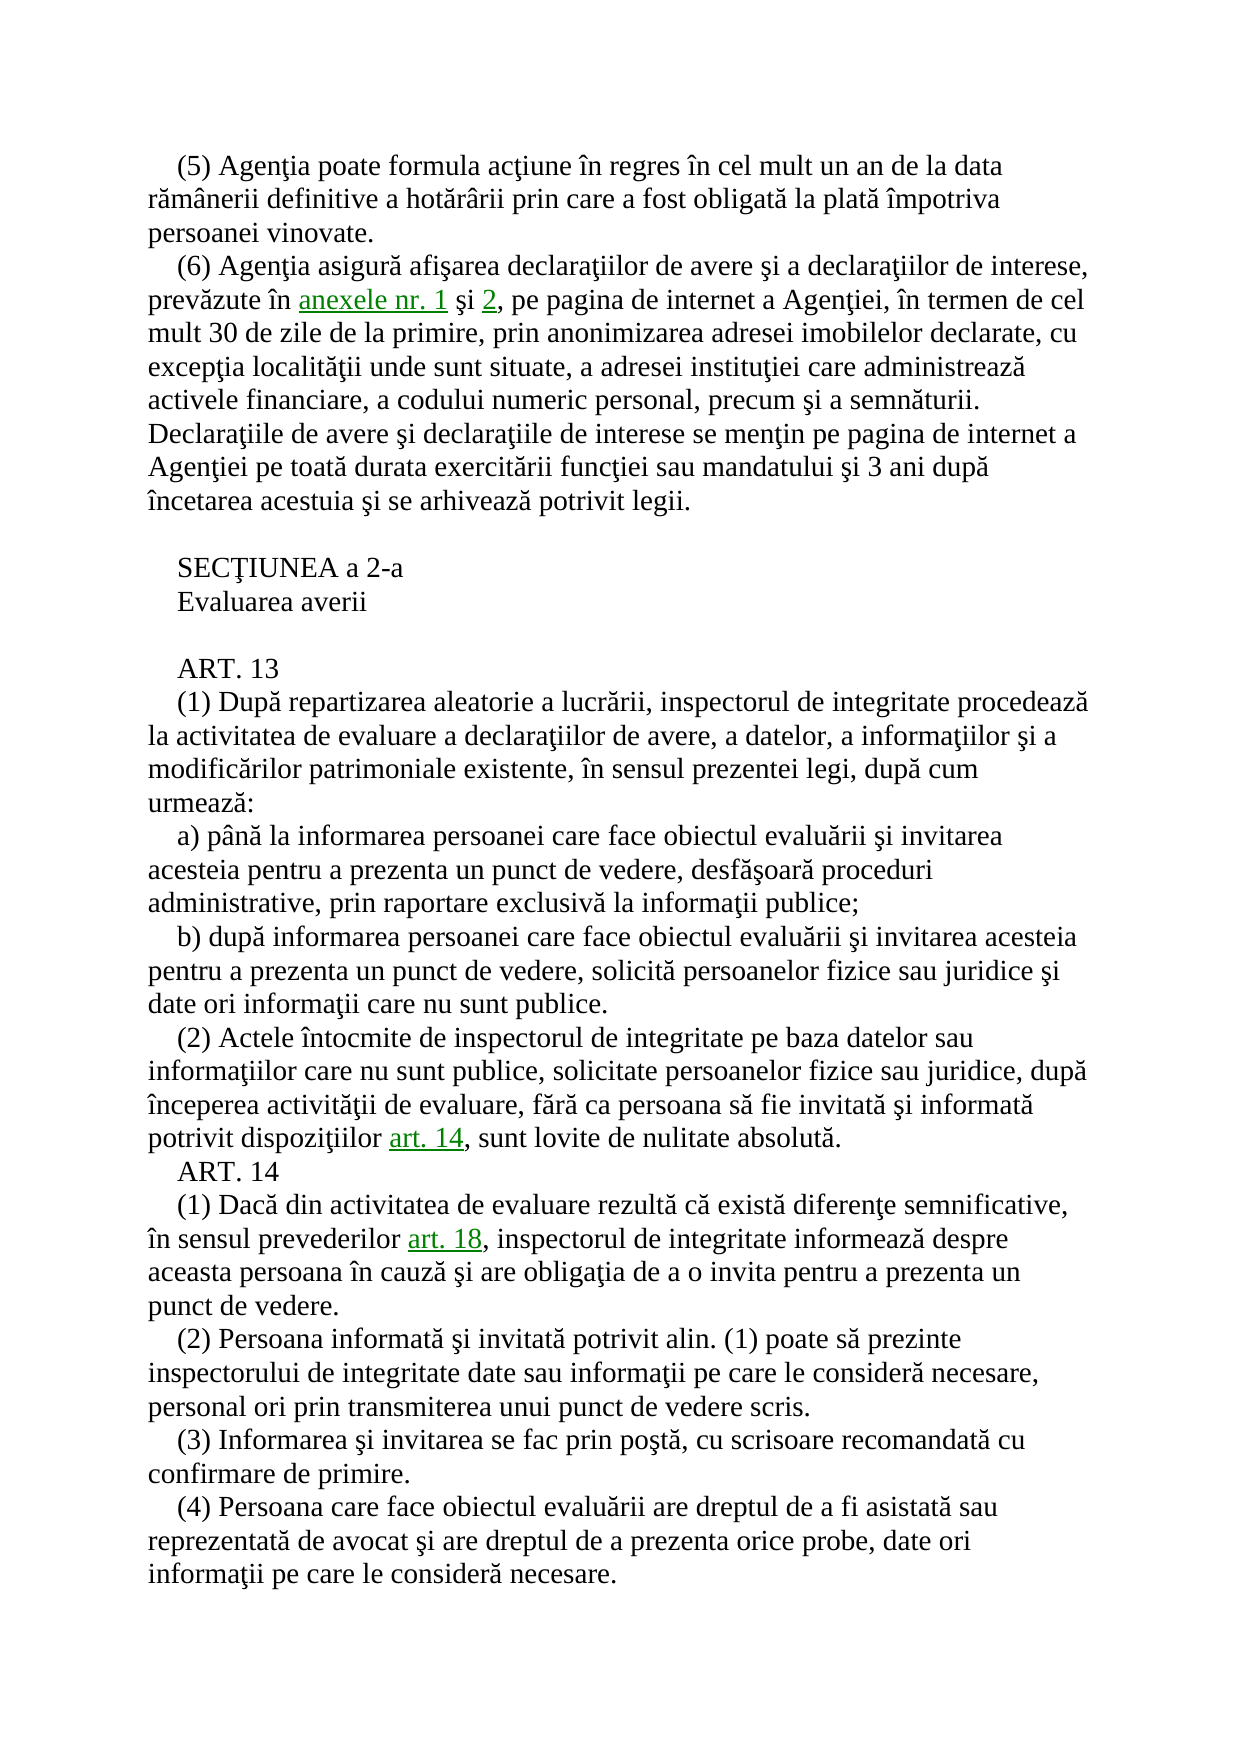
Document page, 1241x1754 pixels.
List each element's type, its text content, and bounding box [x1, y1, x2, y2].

text Evaluarea averii [148, 584, 1093, 617]
text (2) Actele întocmite de inspectorul de integritate pe baza datelor sau informaţiilor care nu sunt publice, solicitate persoanelor fizice sau juridice, după începerea activităţii de evaluare, fără ca persoana să fie invitată şi informată potrivit dispoziţiilor art. 14, sunt lovite de nulitate absolută. [148, 1020, 1093, 1154]
text (1) Dacă din activitatea de evaluare rezultă că există diferenţe semnificative, în sensul prevederilor art. 18, inspectorul de integritate informează despre aceasta persoana în cauză şi are obligaţia de a o invita pentru a prezenta un punct de vedere. [148, 1187, 1093, 1322]
text ART. 13 [148, 651, 1093, 684]
text ART. 14 [148, 1154, 1093, 1187]
text (6) Agenţia asigură afişarea declaraţiilor de avere şi a declaraţiilor de interese, prevăzute în anexele nr. 1 şi 2, pe pagina de internet a Agenţiei, în termen de cel mult 30 de zile de la primire, prin anonimizarea adresei imobilelor declarate, cu excepţia localităţii unde sunt situate, a adresei instituţiei care administrează activele financiare, a codului numeric personal, precum şi a semnăturii. Declaraţiile de avere şi declaraţiile de interese se menţin pe pagina de internet a Agenţiei pe toată durata exercitării funcţiei sau mandatului şi 3 ani după încetarea acestuia şi se arhivează potrivit legii. [148, 248, 1093, 517]
text (1) După repartizarea aleatorie a lucrării, inspectorul de integritate procedează la activitatea de evaluare a declaraţiilor de avere, a datelor, a informaţiilor şi a modificărilor patrimoniale existente, în sensul prezentei legi, după cum urmează: [148, 684, 1093, 818]
text b) după informarea persoanei care face obiectul evaluării şi invitarea acesteia pentru a prezenta un punct de vedere, solicită persoanelor fizice sau juridice şi date ori informaţii care nu sunt publice. [148, 919, 1093, 1020]
text (2) Persoana informată şi invitată potrivit alin. (1) poate să prezinte inspectorului de integritate date sau informaţii pe care le consideră necesare, personal ori prin transmiterea unui punct de vedere scris. [148, 1322, 1093, 1422]
text (3) Informarea şi invitarea se fac prin poştă, cu scrisoare recomandată cu confirmare de primire. [148, 1422, 1093, 1489]
text SECŢIUNEA a 2-a [148, 550, 1093, 584]
text (5) Agenţia poate formula acţiune în regres în cel mult un an de la data rămânerii definitive a hotărârii prin care a fost obligată la plată împotriva persoanei vinovate. [148, 148, 1093, 248]
text a) până la informarea persoanei care face obiectul evaluării şi invitarea acesteia pentru a prezenta un punct de vedere, desfăşoară proceduri administrative, prin raportare exclusivă la informaţii publice; [148, 818, 1093, 919]
text (4) Persoana care face obiectul evaluării are dreptul de a fi asistată sau reprezentată de avocat şi are dreptul de a prezenta orice probe, date ori informaţii pe care le consideră necesare. [148, 1489, 1093, 1590]
